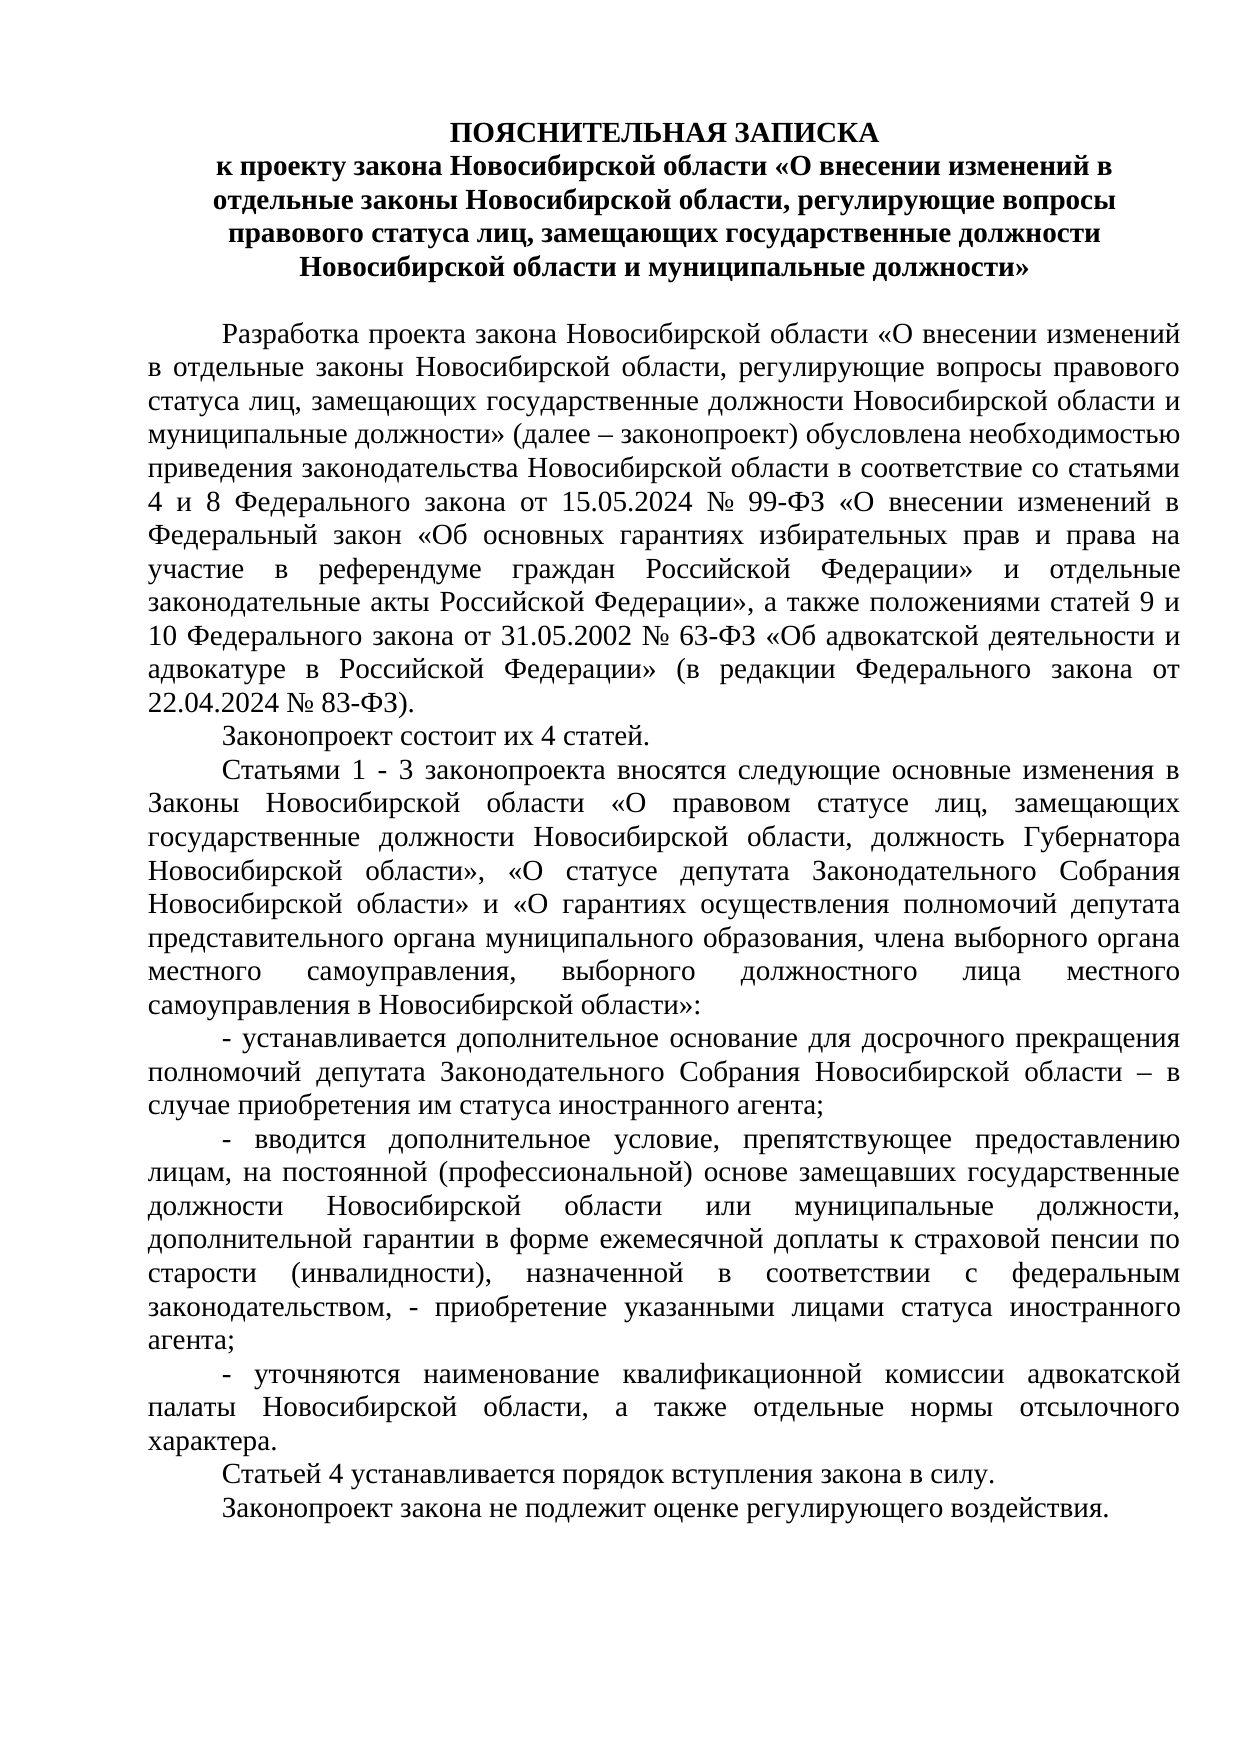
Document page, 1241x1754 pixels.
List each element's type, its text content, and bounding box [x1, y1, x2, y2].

text Статьей 4 устанавливается порядок вступления закона в силу. [148, 1456, 1181, 1490]
text Законопроект состоит их 4 статей. [148, 718, 1181, 752]
text Законопроект закона не подлежит оценке регулирующего воздействия. [148, 1490, 1181, 1523]
text Статьями 1 - 3 законопроекта вносятся следующие основные изменения в Законы Новосибирской области «О правовом статусе лиц, замещающих государственные должности Новосибирской области, должность Губернатора Новосибирской области», «О статусе депутата Законодательного Собрания Новосибирской области» и «О гарантиях осуществления полномочий депутата представительного органа муниципального образования, члена выборного органа местного самоуправления, выборного должностного лица местного самоуправления в Новосибирской области»: [148, 752, 1181, 1020]
text - вводится дополнительное условие, препятствующее предоставлению лицам, на постоянной (профессиональной) основе замещавших государственные должности Новосибирской области или муниципальные должности, дополнительной гарантии в форме ежемесячной доплаты к страховой пенсии по старости (инвалидности), назначенной в соответствии с федеральным законодательством, - приобретение указанными лицами статуса иностранного агента; [148, 1121, 1181, 1356]
text Разработка проекта закона Новосибирской области «О внесении изменений в отдельные законы Новосибирской области, регулирующие вопросы правового статуса лиц, замещающих государственные должности Новосибирской области и муниципальные должности» (далее – законопроект) обусловлена необходимостью приведения законодательства Новосибирской области в соответствие со статьями 4 и 8 Федерального закона от 15.05.2024 № 99-ФЗ «О внесении изменений в Федеральный закон «Об основных гарантиях избирательных прав и права на участие в референдуме граждан Российской Федерации» и отдельные законодательные акты Российской Федерации», а также положениями статей 9 и 10 Федерального закона от 31.05.2002 № 63-ФЗ «Об адвокатской деятельности и адвокатуре в Российской Федерации» (в редакции Федерального закона от 22.04.2024 № 83-ФЗ). [148, 316, 1181, 718]
text ПОЯСНИТЕЛЬНАЯ ЗАПИСКА [148, 118, 1181, 148]
text - устанавливается дополнительное основание для досрочного прекращения полномочий депутата Законодательного Собрания Новосибирской области – в случае приобретения им статуса иностранного агента; [148, 1020, 1181, 1121]
text - уточняются наименование квалификационной комиссии адвокатской палаты Новосибирской области, а также отдельные нормы отсылочного характера. [148, 1356, 1181, 1456]
text к проекту закона Новосибирской области «О внесении изменений в отдельные законы Новосибирской области, регулирующие вопросы правового статуса лиц, замещающих государственные должности Новосибирской области и муниципальные должности» [148, 148, 1181, 282]
